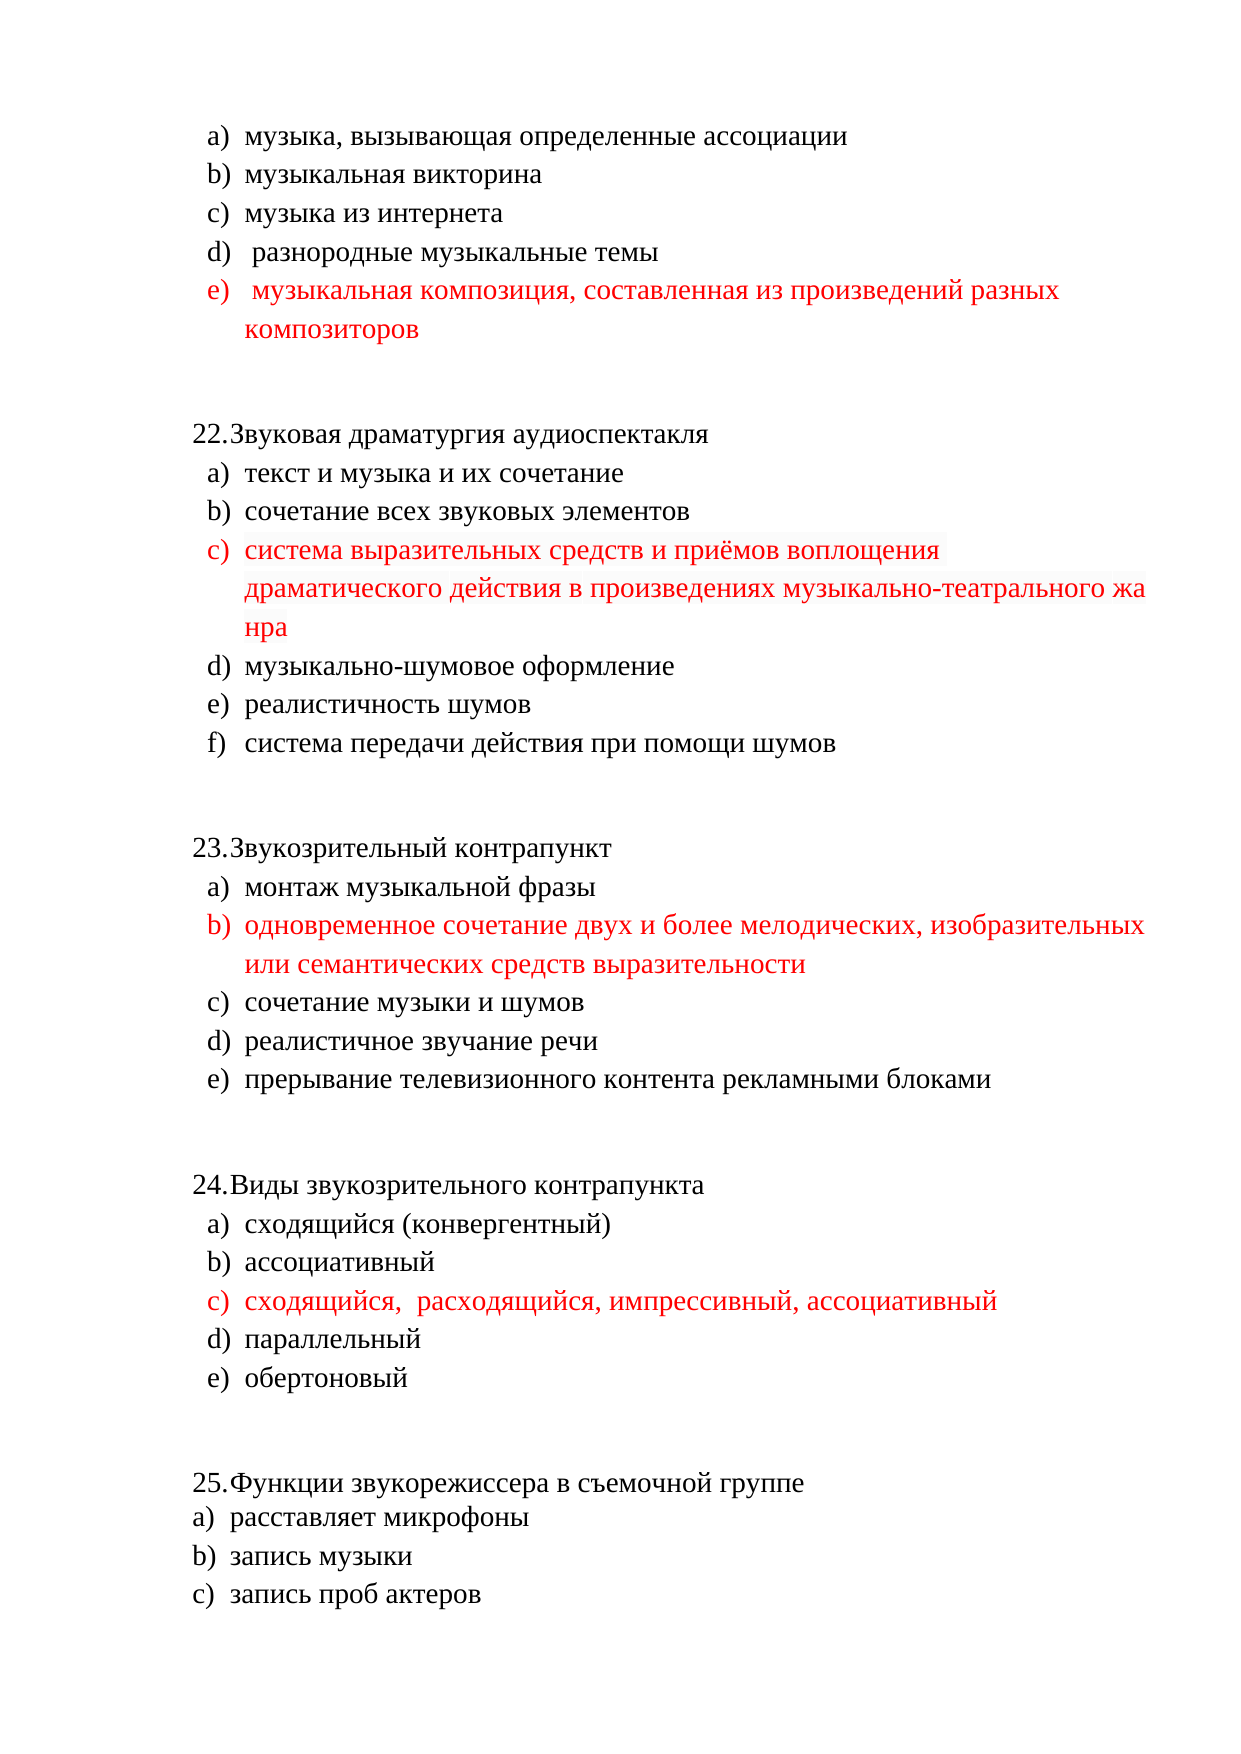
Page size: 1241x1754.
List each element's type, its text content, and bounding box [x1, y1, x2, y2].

list система выразительных средств и приёмов воплощения драматического действия в произведениях музыкально-театрального жанра [207, 532, 1152, 643]
list музыкально-шумовое оформление [207, 648, 1152, 681]
list разнородные музыкальные темы [207, 234, 1152, 267]
list сходящийся, расходящийся, импрессивный, ассоциативный [207, 1283, 1152, 1316]
list реалистичность шумов [207, 686, 1152, 720]
list музыкальная викторина [207, 157, 1152, 190]
list монтаж музыкальной фразы [207, 869, 1152, 902]
list реалистичное звучание речи [207, 1023, 1152, 1057]
list параллельный [207, 1321, 1152, 1355]
list расставляет микрофоны [192, 1499, 1152, 1533]
list запись проб актеров [192, 1576, 1152, 1610]
list обертоновый [207, 1360, 1152, 1393]
list текст и музыка и их сочетание [207, 455, 1152, 488]
list одновременное сочетание двух и более мелодических, изобразительных или семантических средств выразительности [207, 907, 1152, 979]
list музыка, вызывающая определенные ассоциации [207, 118, 1152, 152]
list Звукозрительный контрапункт [192, 830, 1152, 864]
list прерывание телевизионного контента рекламными блоками [207, 1062, 1152, 1095]
list музыкальная композиция, составленная из произведений разных композиторов [207, 272, 1152, 344]
list система передачи действия при помощи шумов [207, 725, 1152, 758]
list сочетание музыки и шумов [207, 984, 1152, 1018]
list запись музыки [192, 1538, 1152, 1571]
list сходящийся (конвергентный) [207, 1206, 1152, 1239]
list Функции звукорежиссера в съемочной группе [192, 1466, 1152, 1499]
list ассоциативный [207, 1244, 1152, 1278]
list Звуковая драматургия аудиоспектакля [192, 416, 1152, 450]
list сочетание всех звуковых элементов [207, 493, 1152, 527]
list музыка из интернета [207, 195, 1152, 229]
list Виды звукозрительного контрапункта [192, 1167, 1152, 1201]
